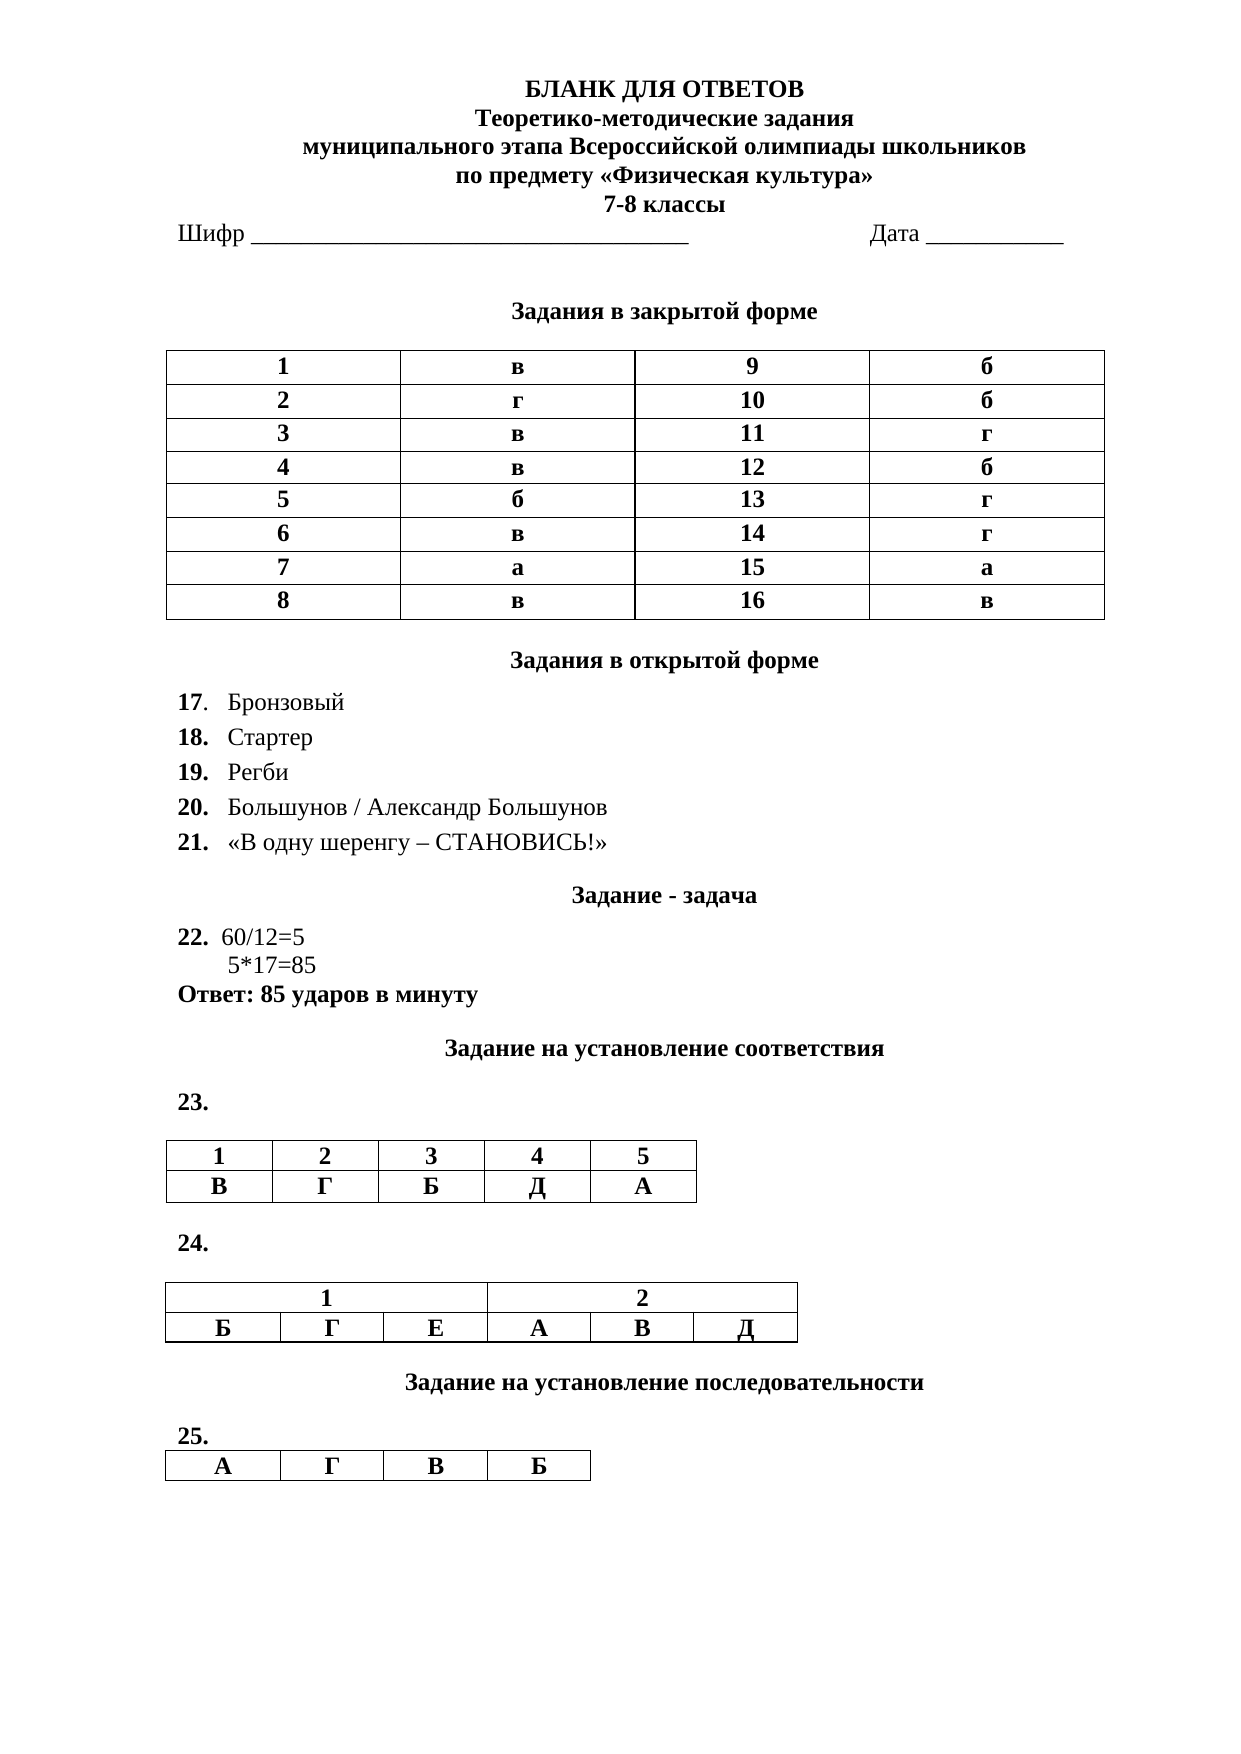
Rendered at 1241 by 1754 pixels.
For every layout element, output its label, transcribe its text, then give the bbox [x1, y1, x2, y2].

table_cell 13 [636, 484, 869, 517]
table_header Б [488, 1451, 590, 1480]
text муниципального этапа Всероссийской олимпиады школьников [177, 131, 1152, 160]
table_header 1 [167, 351, 400, 384]
table_header 2 [488, 1283, 797, 1312]
table_cell 2 [167, 385, 400, 417]
text 25. [177, 1421, 1152, 1450]
table_cell б [870, 452, 1104, 483]
table_cell Е [384, 1313, 487, 1341]
table_cell б [401, 484, 634, 517]
text Задание на установление последовательности [177, 1367, 1152, 1396]
table_cell Г [281, 1313, 383, 1341]
table_cell 6 [167, 518, 400, 551]
table_cell А [591, 1171, 696, 1202]
text Теоретико-методические задания [177, 103, 1152, 131]
table_header 9 [636, 351, 869, 384]
table_cell в [870, 585, 1104, 619]
table_header 1 [166, 1283, 487, 1312]
table_cell в [401, 419, 634, 451]
table_cell в [401, 518, 634, 551]
table_cell Г [273, 1171, 378, 1202]
text Задание - задача [177, 880, 1152, 909]
text Ответ: 85 ударов в минуту [177, 979, 1152, 1008]
table_cell В [167, 1171, 272, 1202]
table_cell г [401, 385, 634, 417]
table_cell в [401, 452, 634, 483]
table_cell а [870, 552, 1104, 584]
text Шифр ___________________________________ Дата ___________ [177, 218, 1152, 246]
table_cell 12 [636, 452, 869, 483]
table_cell Д [694, 1313, 797, 1341]
text Задания в открытой форме [177, 645, 1152, 674]
table_header А [166, 1451, 280, 1480]
table_cell г [870, 419, 1104, 451]
text 24. [177, 1228, 1152, 1257]
table_cell г [870, 484, 1104, 517]
text 19. Регби [177, 757, 1152, 785]
text 18. Стартер [177, 722, 1152, 750]
text по предмету «Физическая культура» [177, 160, 1152, 189]
table_cell 3 [167, 419, 400, 451]
text Задания в закрытой форме [177, 296, 1152, 325]
text 5*17=85 [177, 950, 1152, 979]
table_header 2 [273, 1141, 378, 1170]
table_cell 5 [167, 484, 400, 517]
table_cell Б [166, 1313, 280, 1341]
text Задание на установление соответствия [177, 1033, 1152, 1062]
text 22. 60/12=5 [177, 922, 1152, 950]
table_cell Д [485, 1171, 590, 1202]
table_cell А [488, 1313, 590, 1341]
text БЛАНК ДЛЯ ОТВЕТОВ [177, 74, 1152, 103]
table_cell 16 [636, 585, 869, 619]
table_cell 8 [167, 585, 400, 619]
text 17. Бронзовый [177, 687, 1152, 715]
table_cell 4 [167, 452, 400, 483]
table_cell 15 [636, 552, 869, 584]
table_header 1 [167, 1141, 272, 1170]
table_cell 14 [636, 518, 869, 551]
table_cell в [401, 585, 634, 619]
text 20. Большунов / Александр Большунов [177, 792, 1152, 820]
table_header В [384, 1451, 487, 1480]
text 21. «В одну шеренгу – СТАНОВИСЬ!» [177, 827, 1152, 855]
table_header 5 [591, 1141, 696, 1170]
text 23. [177, 1087, 1152, 1115]
table_cell 11 [636, 419, 869, 451]
table_cell г [870, 518, 1104, 551]
table_cell Б [379, 1171, 484, 1202]
table_cell В [591, 1313, 693, 1341]
table_cell а [401, 552, 634, 584]
table_header в [401, 351, 634, 384]
table_header 4 [485, 1141, 590, 1170]
table_cell 7 [167, 552, 400, 584]
table_header 3 [379, 1141, 484, 1170]
table_cell 10 [636, 385, 869, 417]
text 7-8 классы [177, 189, 1152, 218]
table_header б [870, 351, 1104, 384]
table_header Г [281, 1451, 383, 1480]
table_cell б [870, 385, 1104, 417]
